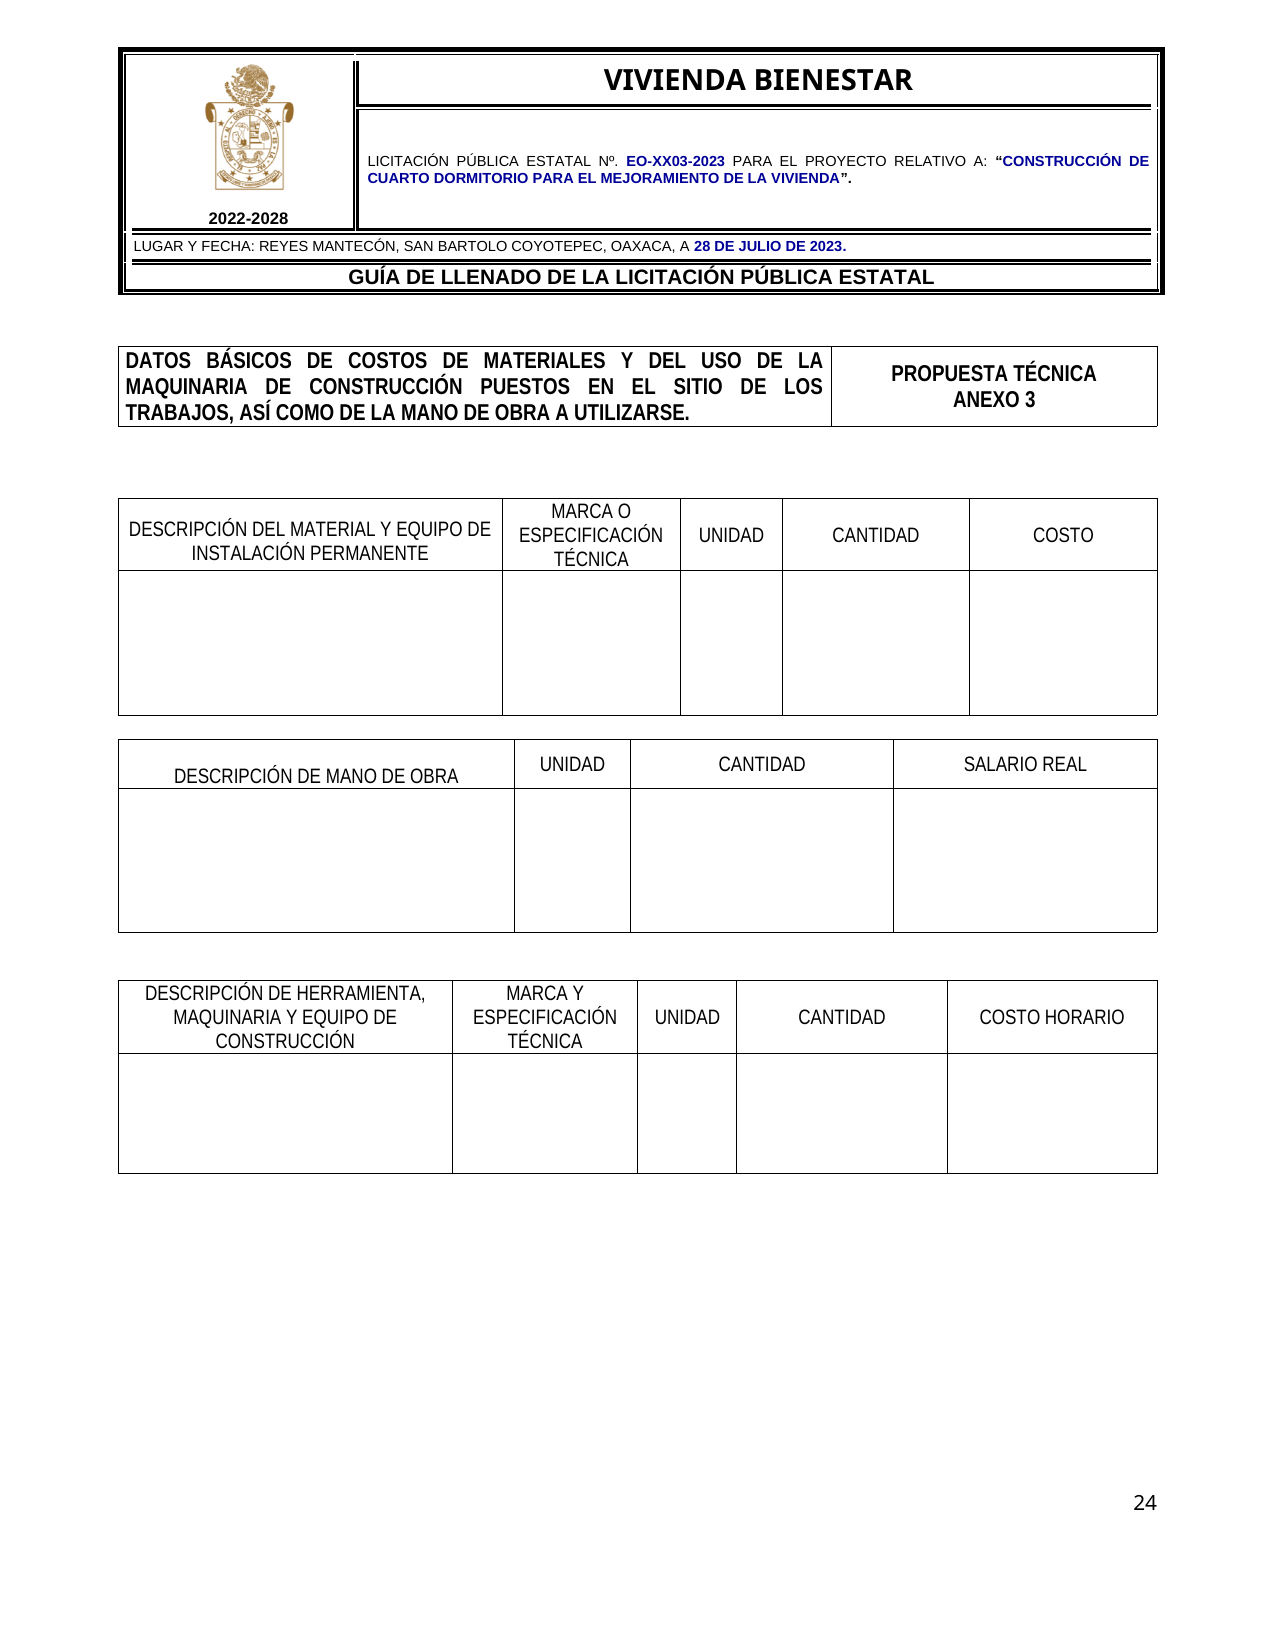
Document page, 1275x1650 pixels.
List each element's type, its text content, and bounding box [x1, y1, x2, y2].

table_cell [119, 1044, 452, 1163]
table_header COSTO HORARIO [948, 972, 1157, 1043]
table_header CANTIDAD [783, 489, 969, 561]
table_header PROPUESTA TÉCNICA ANEXO 3 [832, 338, 1157, 416]
table_cell [783, 562, 969, 705]
table_header DESCRIPCIÓN DEL MATERIAL Y EQUIPO DE INSTALACIÓN PERMANENTE [119, 489, 502, 561]
table_header CANTIDAD [631, 731, 893, 778]
table_cell [638, 1044, 736, 1163]
table_cell [737, 1044, 947, 1163]
table_header MARCA O ESPECIFICACIÓN TÉCNICA [503, 489, 680, 561]
table_header DATOS BÁSICOS DE COSTOS DE MATERIALES Y DEL USO DE LA MAQUINARIA DE CONSTRUCCIÓN PUESTOS EN EL SITIO DE LOS TRABAJOS, ASÍ COMO DE LA MANO DE OBRA A UTILIZARSE. [119, 338, 831, 416]
table_cell [503, 562, 680, 705]
table_cell [515, 779, 630, 922]
table_cell [970, 562, 1157, 705]
table_header SALARIO REAL [894, 731, 1157, 778]
table_cell [631, 779, 893, 922]
table_cell [894, 779, 1157, 922]
picture [199, 60, 296, 189]
table_header CANTIDAD [737, 972, 947, 1043]
table_cell [119, 562, 502, 705]
table_header COSTO [970, 489, 1157, 561]
table_header UNIDAD [515, 731, 630, 778]
table_header DESCRIPCIÓN DE MANO DE OBRA [119, 731, 514, 778]
table_cell [948, 1044, 1157, 1163]
table_cell [681, 562, 782, 705]
table_header UNIDAD [638, 972, 736, 1043]
table_cell [453, 1044, 637, 1163]
table_cell [119, 779, 514, 922]
table_header MARCA Y ESPECIFICACIÓN TÉCNICA [453, 972, 637, 1043]
table_header UNIDAD [681, 489, 782, 561]
table_header DESCRIPCIÓN DE HERRAMIENTA, MAQUINARIA Y EQUIPO DE CONSTRUCCIÓN [119, 972, 452, 1043]
